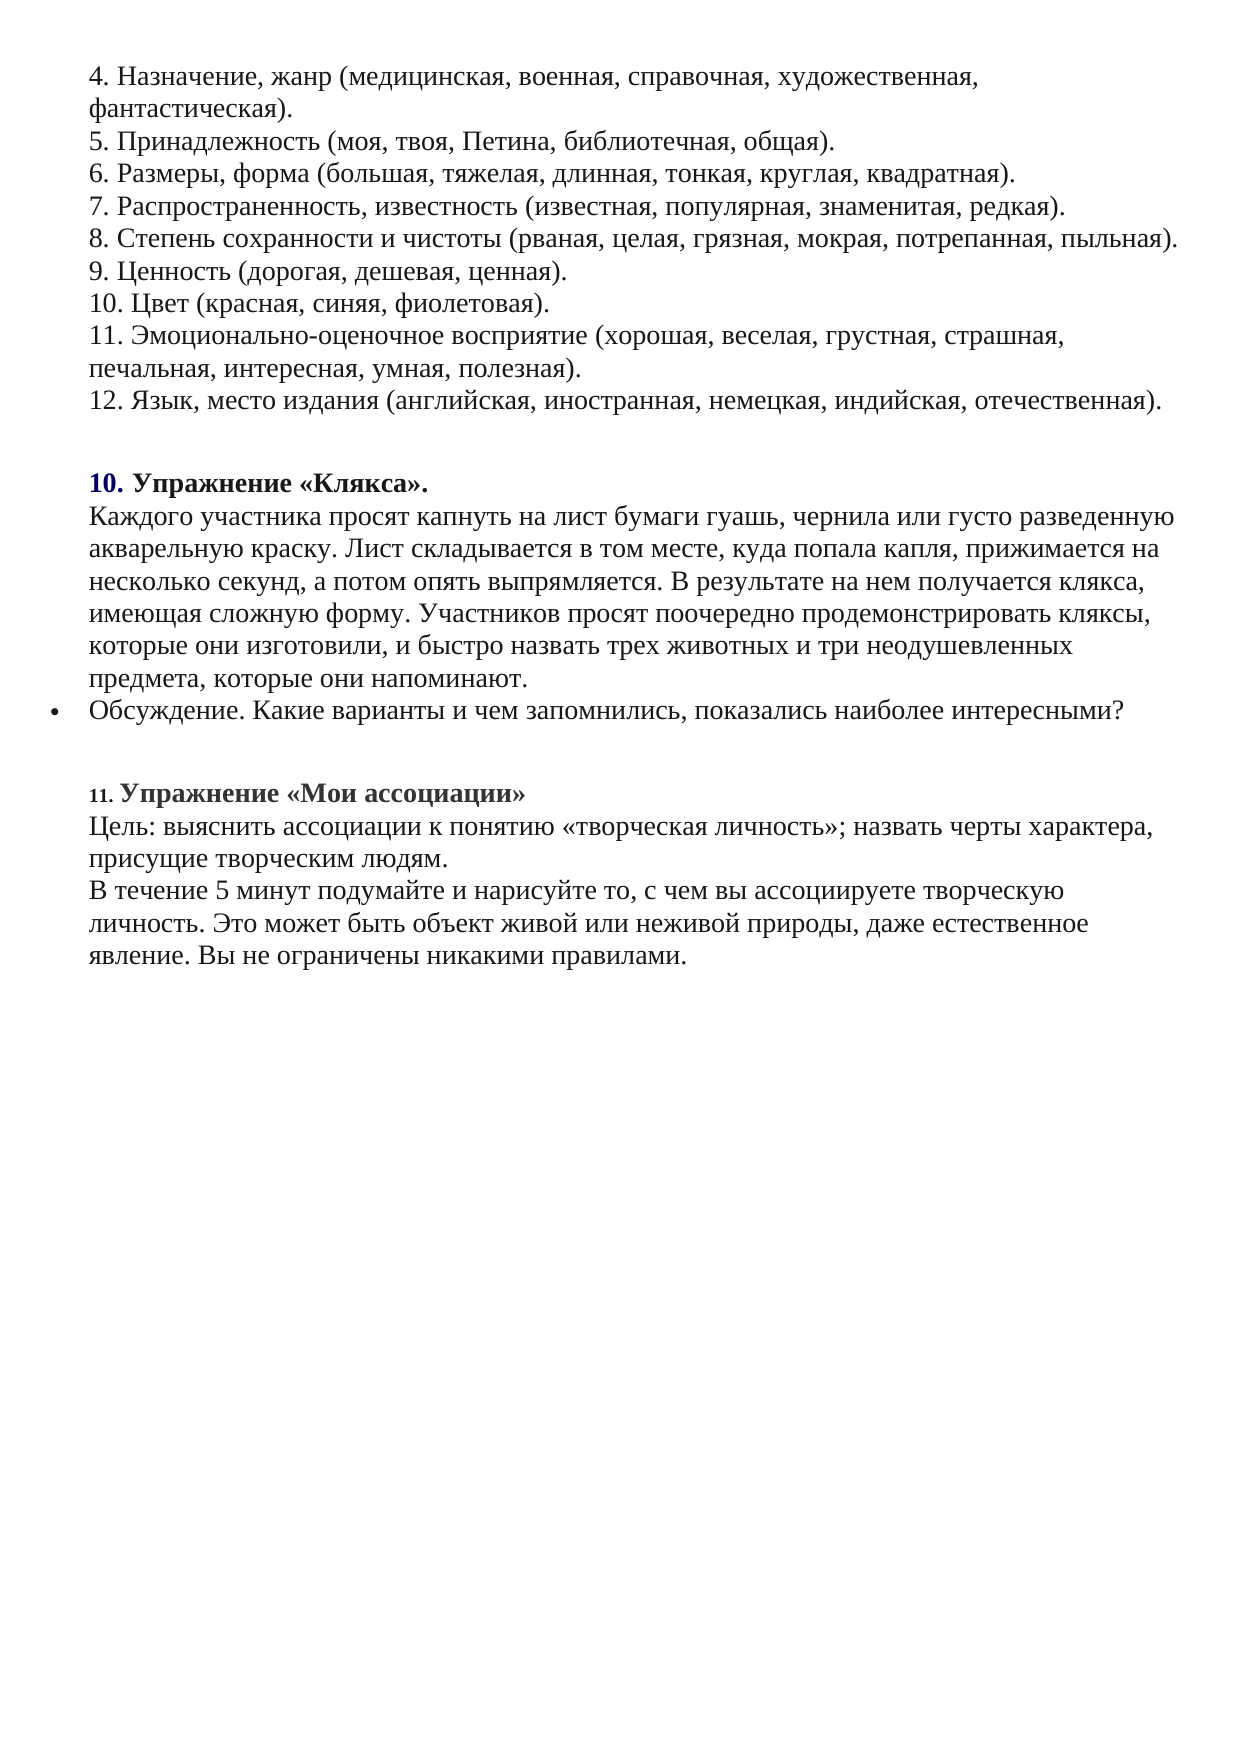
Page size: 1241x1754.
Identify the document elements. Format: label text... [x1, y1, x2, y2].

text 10. Упражнение «Клякса». [88, 466, 1181, 499]
text 8. Степень сохранности и чистоты (рваная, целая, грязная, мокрая, потрепанная, пыльная). [88, 221, 1181, 253]
text Каждого участника просят капнуть на лист бумаги гуашь, чернила или густо разведенную акварельную краску. Лист складывается в том месте, куда попала капля, прижимается на несколько секунд, а потом опять выпрямляется. В результате на нем получается клякса, имеющая сложную форму. Участников просят поочередно продемонстрировать кляксы, которые они изготовили, и быстро назвать трех животных и три неодушевленных предмета, которые они напоминают. [88, 499, 1181, 693]
text 6. Размеры, форма (большая, тяжелая, длинная, тонкая, круглая, квадратная). [88, 156, 1181, 189]
list Обсуждение. Какие варианты и чем запомнились, показались наиболее интересными? [51, 693, 1181, 726]
text 11. Эмоционально-оценочное восприятие (хорошая, веселая, грустная, страшная, печальная, интересная, умная, полезная). [88, 318, 1181, 383]
text 7. Распространенность, известность (известная, популярная, знаменитая, редкая). [88, 189, 1181, 221]
text 4. Назначение, жанр (медицинская, военная, справочная, художественная, фантастическая). [88, 59, 1181, 124]
text 12. Язык, место издания (английская, иностранная, немецкая, индийская, отечественная). [88, 383, 1181, 416]
text 10. Цвет (красная, синяя, фиолетовая). [88, 286, 1181, 318]
text 9. Ценность (дорогая, дешевая, ценная). [88, 253, 1181, 286]
text В течение 5 минут подумайте и нарисуйте то, с чем вы ассоциируете творческую личность. Это может быть объект живой или неживой природы, даже естественное явление. Вы не ограничены никакими правилами. [88, 873, 1181, 971]
text 5. Принадлежность (моя, твоя, Петина, библиотечная, общая). [88, 124, 1181, 156]
text Цель: выяснить ассоциации к понятию «творческая личность»; назвать черты характера, присущие творческим людям. [88, 809, 1181, 873]
text 11. Упражнение «Мои ассоциации» [88, 776, 1181, 809]
